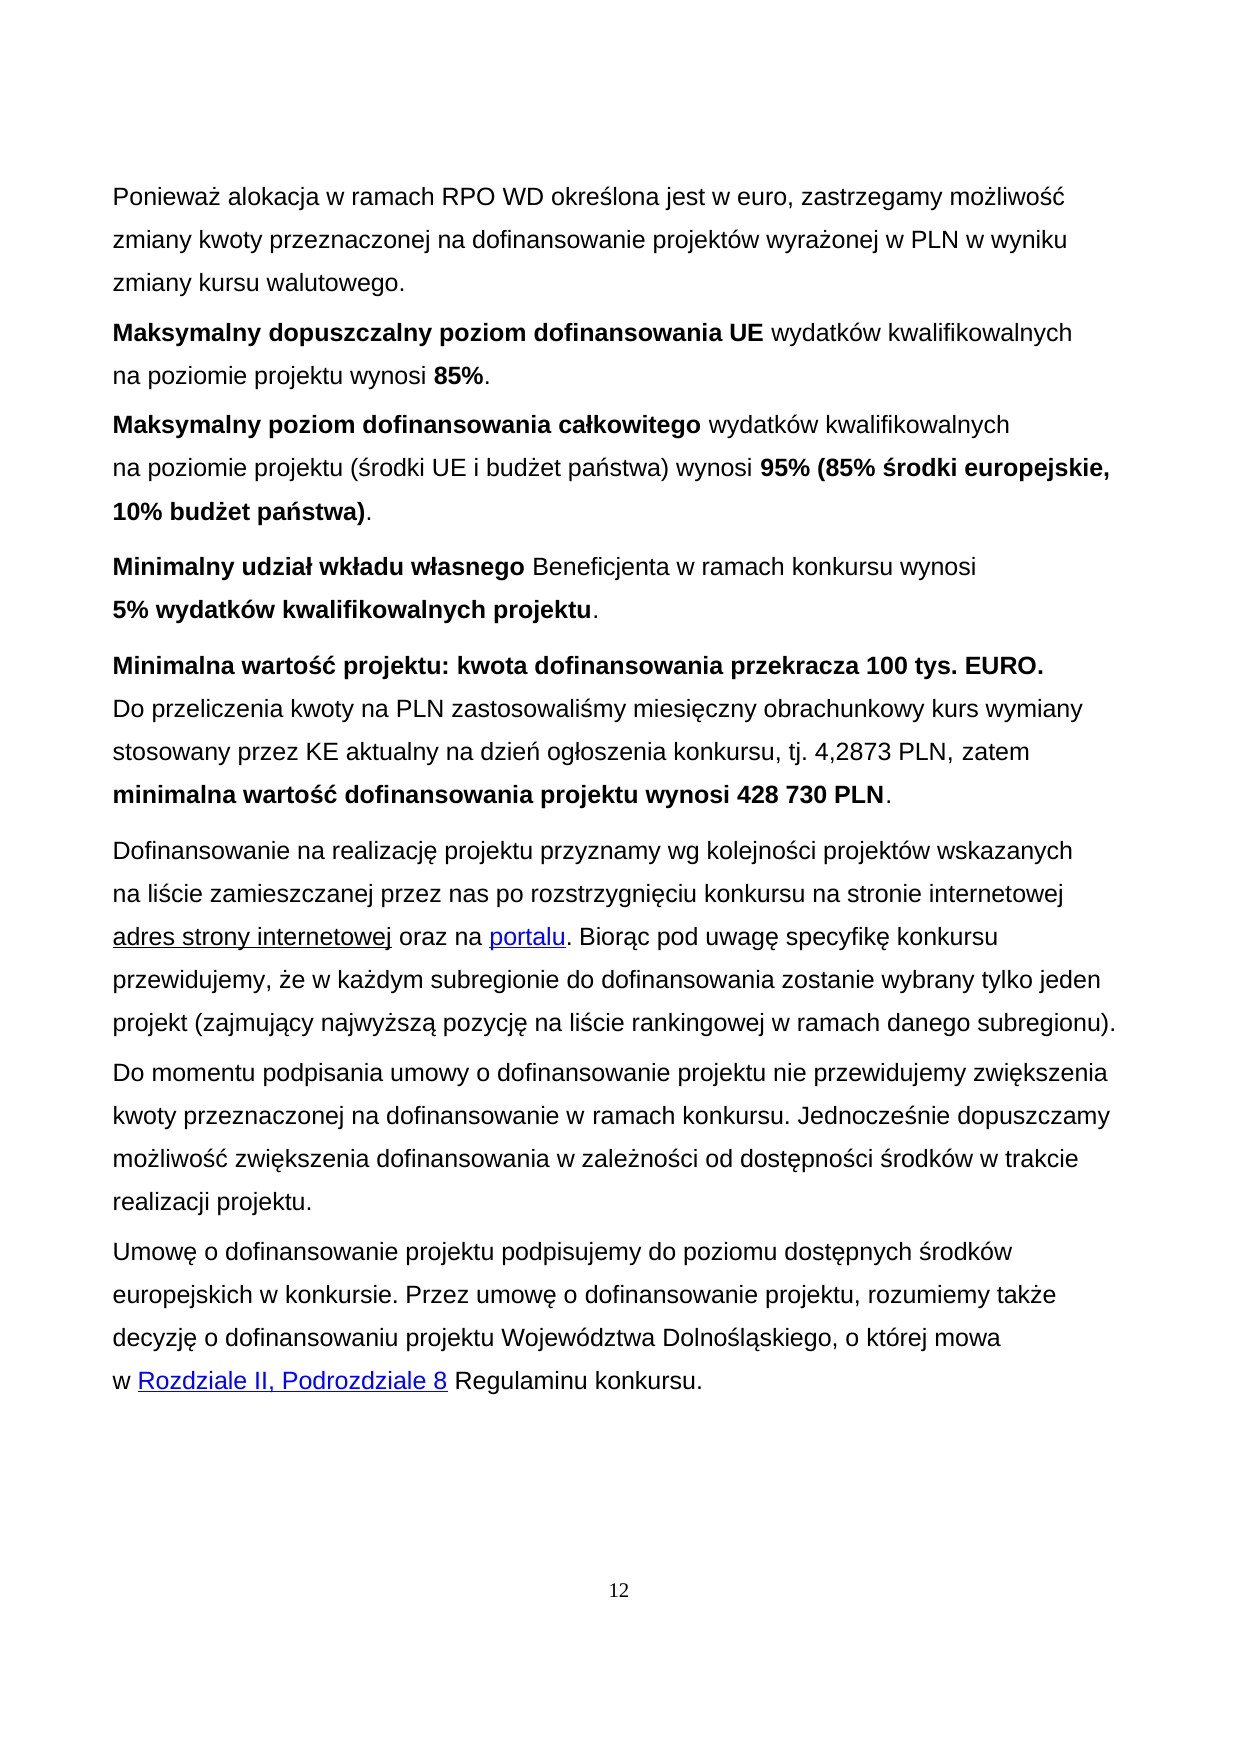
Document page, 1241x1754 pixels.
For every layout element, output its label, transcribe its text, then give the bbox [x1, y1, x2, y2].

text Dofinansowanie na realizację projektu przyznamy wg kolejności projektów wskazanych na liście zamieszczanej przez nas po rozstrzygnięciu konkursu na stronie internetowej adres strony internetowej oraz na portalu. Biorąc pod uwagę specyfikę konkursu przewidujemy, że w każdym subregionie do dofinansowania zostanie wybrany tylko jeden projekt (zajmujący najwyższą pozycję na liście rankingowej w ramach danego subregionu). [112, 836, 1125, 1037]
text Minimalna wartość projektu: kwota dofinansowania przekracza 100 tys. EURO. [112, 651, 1125, 679]
text Ponieważ alokacja w ramach RPO WD określona jest w euro, zastrzegamy możliwość zmiany kwoty przeznaczonej na dofinansowanie projektów wyrażonej w PLN w wyniku zmiany kursu walutowego. [112, 182, 1125, 297]
text Minimalny udział wkładu własnego Beneficjenta w ramach konkursu wynosi 5% wydatków kwalifikowalnych projektu. [112, 552, 1125, 624]
text Umowę o dofinansowanie projektu podpisujemy do poziomu dostępnych środków europejskich w konkursie. Przez umowę o dofinansowanie projektu, rozumiemy także decyzję o dofinansowaniu projektu Województwa Dolnośląskiego, o której mowa w Rozdziale II, Podrozdziale 8 Regulaminu konkursu. [112, 1236, 1125, 1394]
text Maksymalny poziom dofinansowania całkowitego wydatków kwalifikowalnych na poziomie projektu (środki UE i budżet państwa) wynosi 95% (85% środki europejskie, 10% budżet państwa). [112, 410, 1125, 525]
text Do przeliczenia kwoty na PLN zastosowaliśmy miesięczny obrachunkowy kurs wymiany stosowany przez KE aktualny na dzień ogłoszenia konkursu, tj. 4,2873 PLN, zatem minimalna wartość dofinansowania projektu wynosi 428 730 PLN. [112, 694, 1125, 809]
text Do momentu podpisania umowy o dofinansowanie projektu nie przewidujemy zwiększenia kwoty przeznaczonej na dofinansowanie w ramach konkursu. Jednocześnie dopuszczamy możliwość zwiększenia dofinansowania w zależności od dostępności środków w trakcie realizacji projektu. [112, 1058, 1125, 1216]
text Maksymalny dopuszczalny poziom dofinansowania UE wydatków kwalifikowalnych na poziomie projektu wynosi 85%. [112, 318, 1125, 389]
